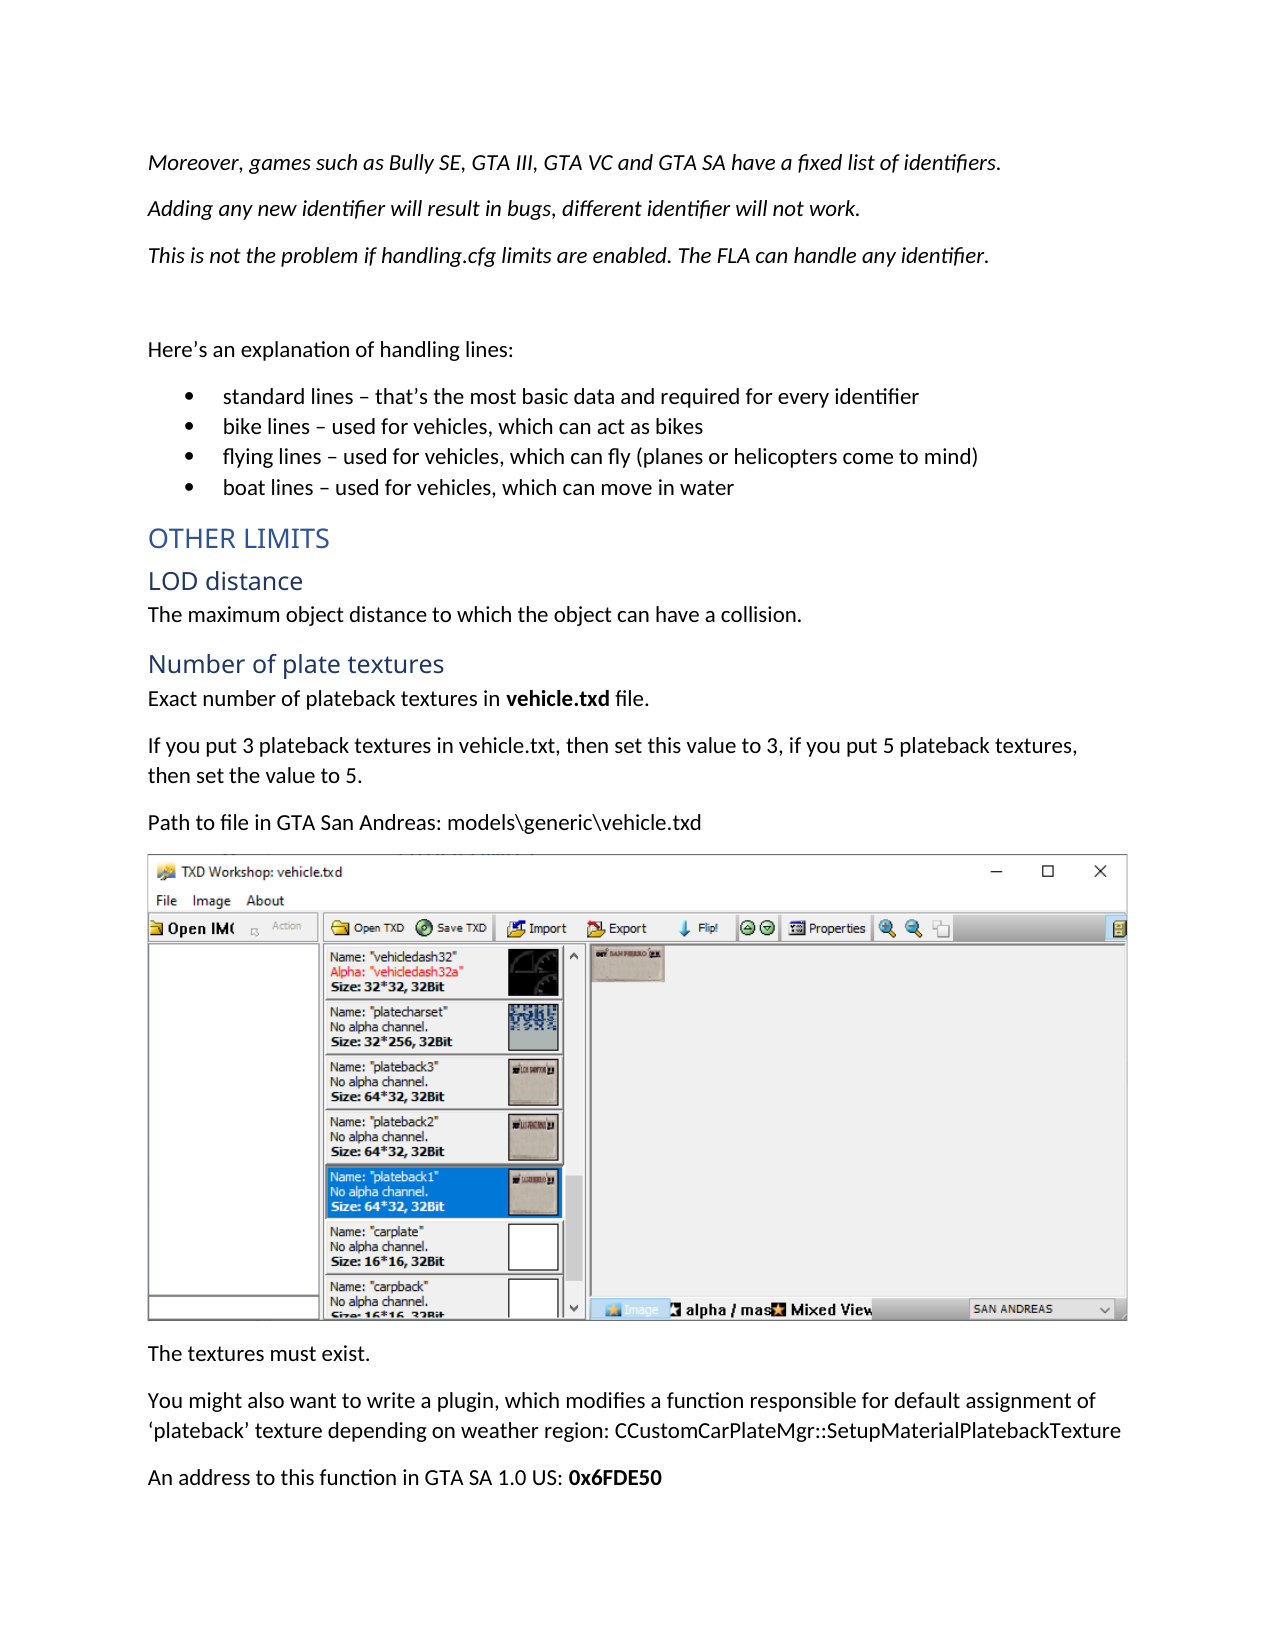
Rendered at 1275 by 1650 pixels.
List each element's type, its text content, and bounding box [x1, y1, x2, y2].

text The textures must exist. [148, 1339, 1127, 1367]
subtitle Number of plate textures [148, 647, 1127, 681]
subtitle LOD distance [148, 563, 1127, 597]
text Path to file in GTA San Andreas: models\generic\vehicle.txd [148, 808, 1127, 836]
list boat lines – used for vehicles, which can move in water [185, 473, 1127, 501]
text If you put 3 plateback textures in vehicle.txt, then set this value to 3, if you put 5 plateback textures, then set the value to 5. [148, 731, 1127, 789]
text The maximum object distance to which the object can have a collision. [148, 600, 1127, 628]
text Adding any new identifier will result in bugs, different identifier will not work. [148, 194, 1127, 222]
list standard lines – that’s the most basic data and required for every identifier [185, 382, 1127, 410]
text You might also want to write a plugin, which modifies a function responsible for default assignment of ‘plateback’ texture depending on weather region: CCustomCarPlateMgr::SetupMaterialPlatebackTexture [148, 1386, 1127, 1444]
list bike lines – used for vehicles, which can act as bikes [185, 412, 1127, 440]
subtitle OTHER LIMITS [148, 519, 1127, 556]
text This is not the problem if handling.cfg limits are enabled. The FLA can handle any identifier. [148, 241, 1127, 269]
list flying lines – used for vehicles, which can fly (planes or helicopters come to mind) [185, 442, 1127, 470]
text Moreover, games such as Bully SE, GTA III, GTA VC and GTA SA have a fixed list of identifiers. [148, 148, 1127, 176]
picture [147, 854, 1128, 1321]
text An address to this function in GTA SA 1.0 US: 0x6FDE50 [148, 1463, 1127, 1491]
text Exact number of plateback textures in vehicle.txd file. [148, 684, 1127, 712]
text Here’s an explanation of handling lines: [148, 335, 1127, 363]
